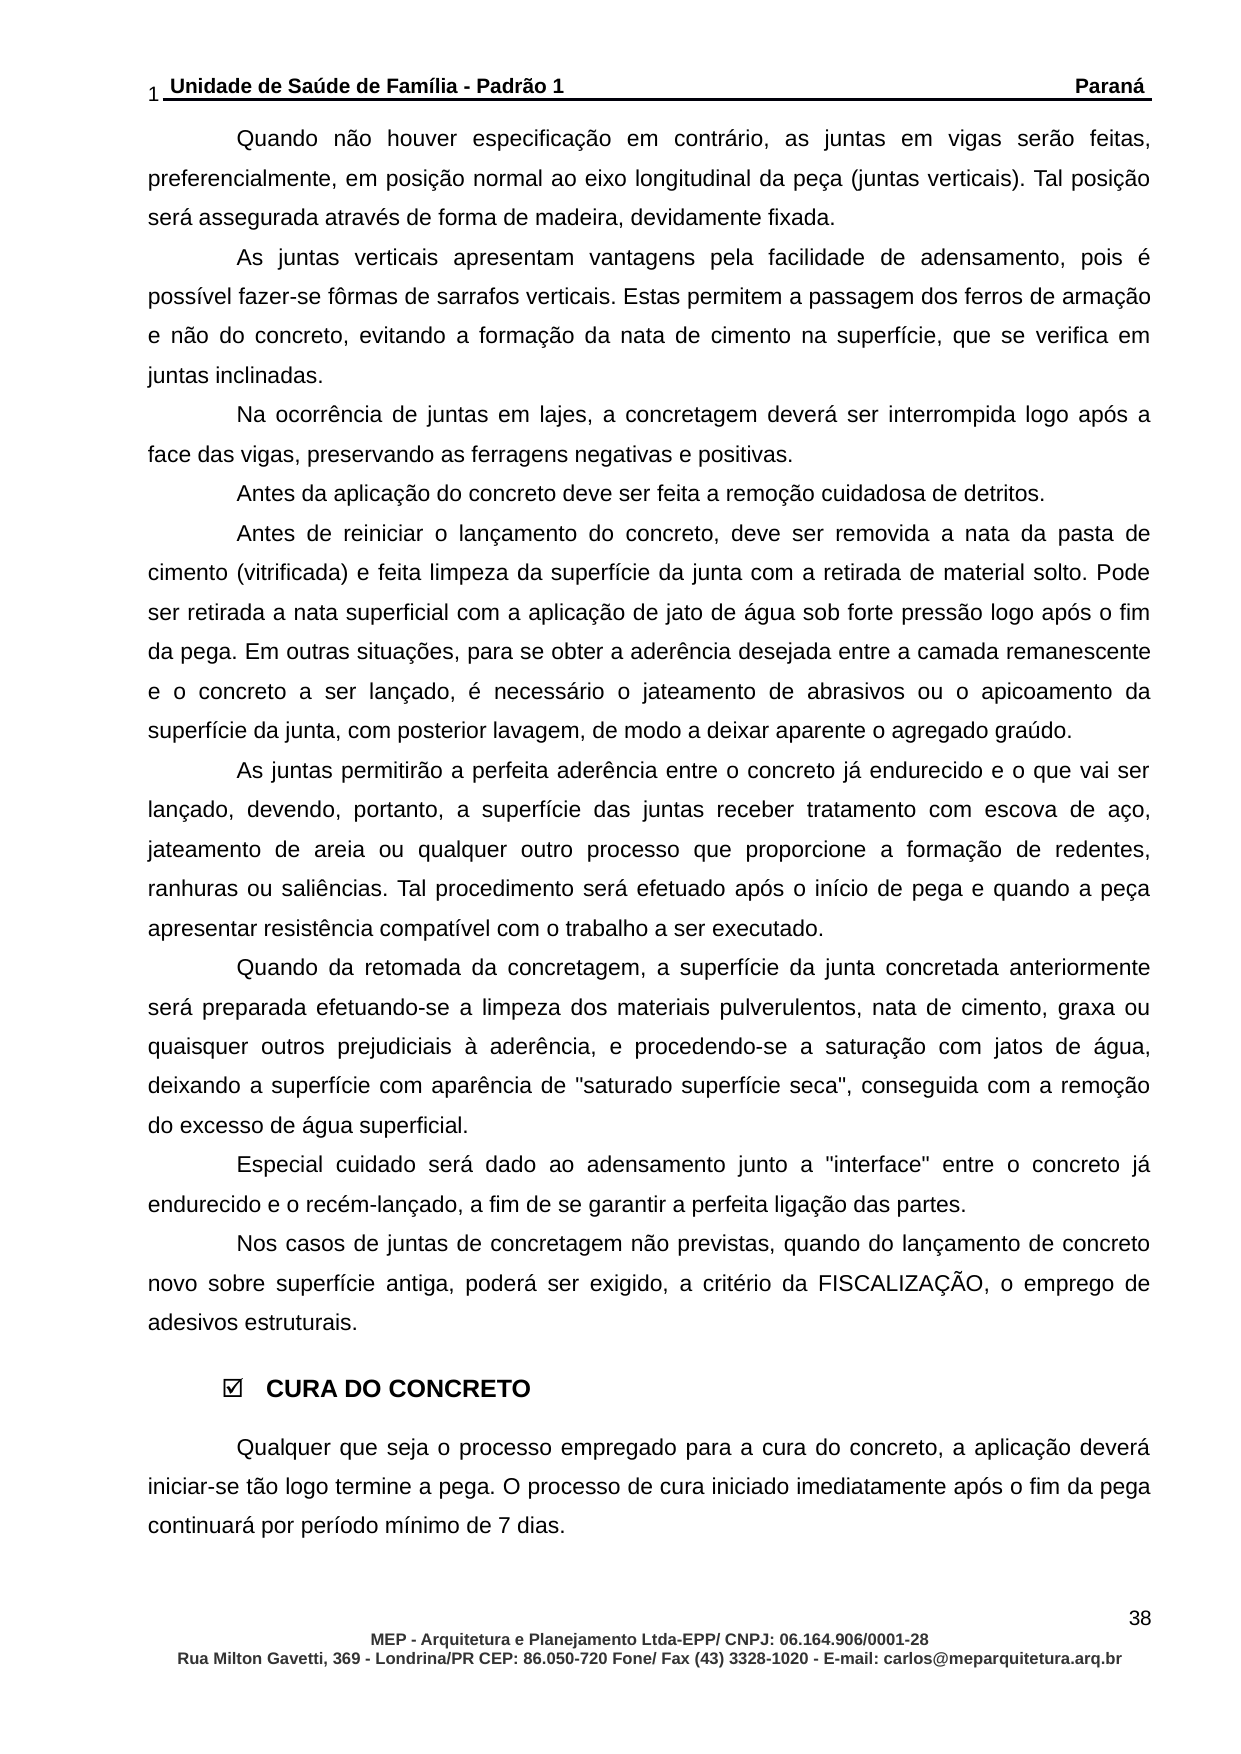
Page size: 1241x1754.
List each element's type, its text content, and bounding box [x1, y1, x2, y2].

text Especial cuidado será dado ao adensamento junto a "interface" entre o concreto já endurecido e o recém-lançado, a fim de se garantir a perfeita ligação das partes. [148, 1151, 1152, 1217]
text As juntas verticais apresentam vantagens pela facilidade de adensamento, pois é possível fazer-se fôrmas de sarrafos verticais. Estas permitem a passagem dos ferros de armação e não do concreto, evitando a formação da nata de cimento na superfície, que se verifica em juntas inclinadas. [148, 243, 1152, 388]
text As juntas permitirão a perfeita aderência entre o concreto já endurecido e o que vai ser lançado, devendo, portanto, a superfície das juntas receber tratamento com escova de aço, jateamento de areia ou qualquer outro processo que proporcione a formação de redentes, ranhuras ou saliências. Tal procedimento será efetuado após o início de pega e quando a peça apresentar resistência compatível com o trabalho a ser executado. [148, 757, 1152, 941]
text Na ocorrência de juntas em lajes, a concretagem deverá ser interrompida logo após a face das vigas, preservando as ferragens negativas e positivas. [148, 401, 1152, 467]
list CURA DO CONCRETO [221, 1374, 1152, 1403]
text Quando da retomada da concretagem, a superfície da junta concretada anteriormente será preparada efetuando-se a limpeza dos materiais pulverulentos, nata de cimento, graxa ou quaisquer outros prejudiciais à aderência, e procedendo-se a saturação com jatos de água, deixando a superfície com aparência de "saturado superfície seca", conseguida com a remoção do excesso de água superficial. [148, 954, 1152, 1138]
text Quando não houver especificação em contrário, as juntas em vigas serão feitas, preferencialmente, em posição normal ao eixo longitudinal da peça (juntas verticais). Tal posição será assegurada através de forma de madeira, devidamente fixada. [148, 125, 1152, 230]
text Antes da aplicação do concreto deve ser feita a remoção cuidadosa de detritos. [148, 480, 1152, 507]
text Antes de reiniciar o lançamento do concreto, deve ser removida a nata da pasta de cimento (vitrificada) e feita limpeza da superfície da junta com a retirada de material solto. Pode ser retirada a nata superficial com a aplicação de jato de água sob forte pressão logo após o fim da pega. Em outras situações, para se obter a aderência desejada entre a camada remanescente e o concreto a ser lançado, é necessário o jateamento de abrasivos ou o apicoamento da superfície da junta, com posterior lavagem, de modo a deixar aparente o agregado graúdo. [148, 520, 1152, 743]
text Nos casos de juntas de concretagem não previstas, quando do lançamento de concreto novo sobre superfície antiga, poderá ser exigido, a critério da FISCALIZAÇÃO, o emprego de adesivos estruturais. [148, 1230, 1152, 1336]
text Qualquer que seja o processo empregado para a cura do concreto, a aplicação deverá iniciar-se tão logo termine a pega. O processo de cura iniciado imediatamente após o fim da pega continuará por período mínimo de 7 dias. [148, 1433, 1152, 1539]
